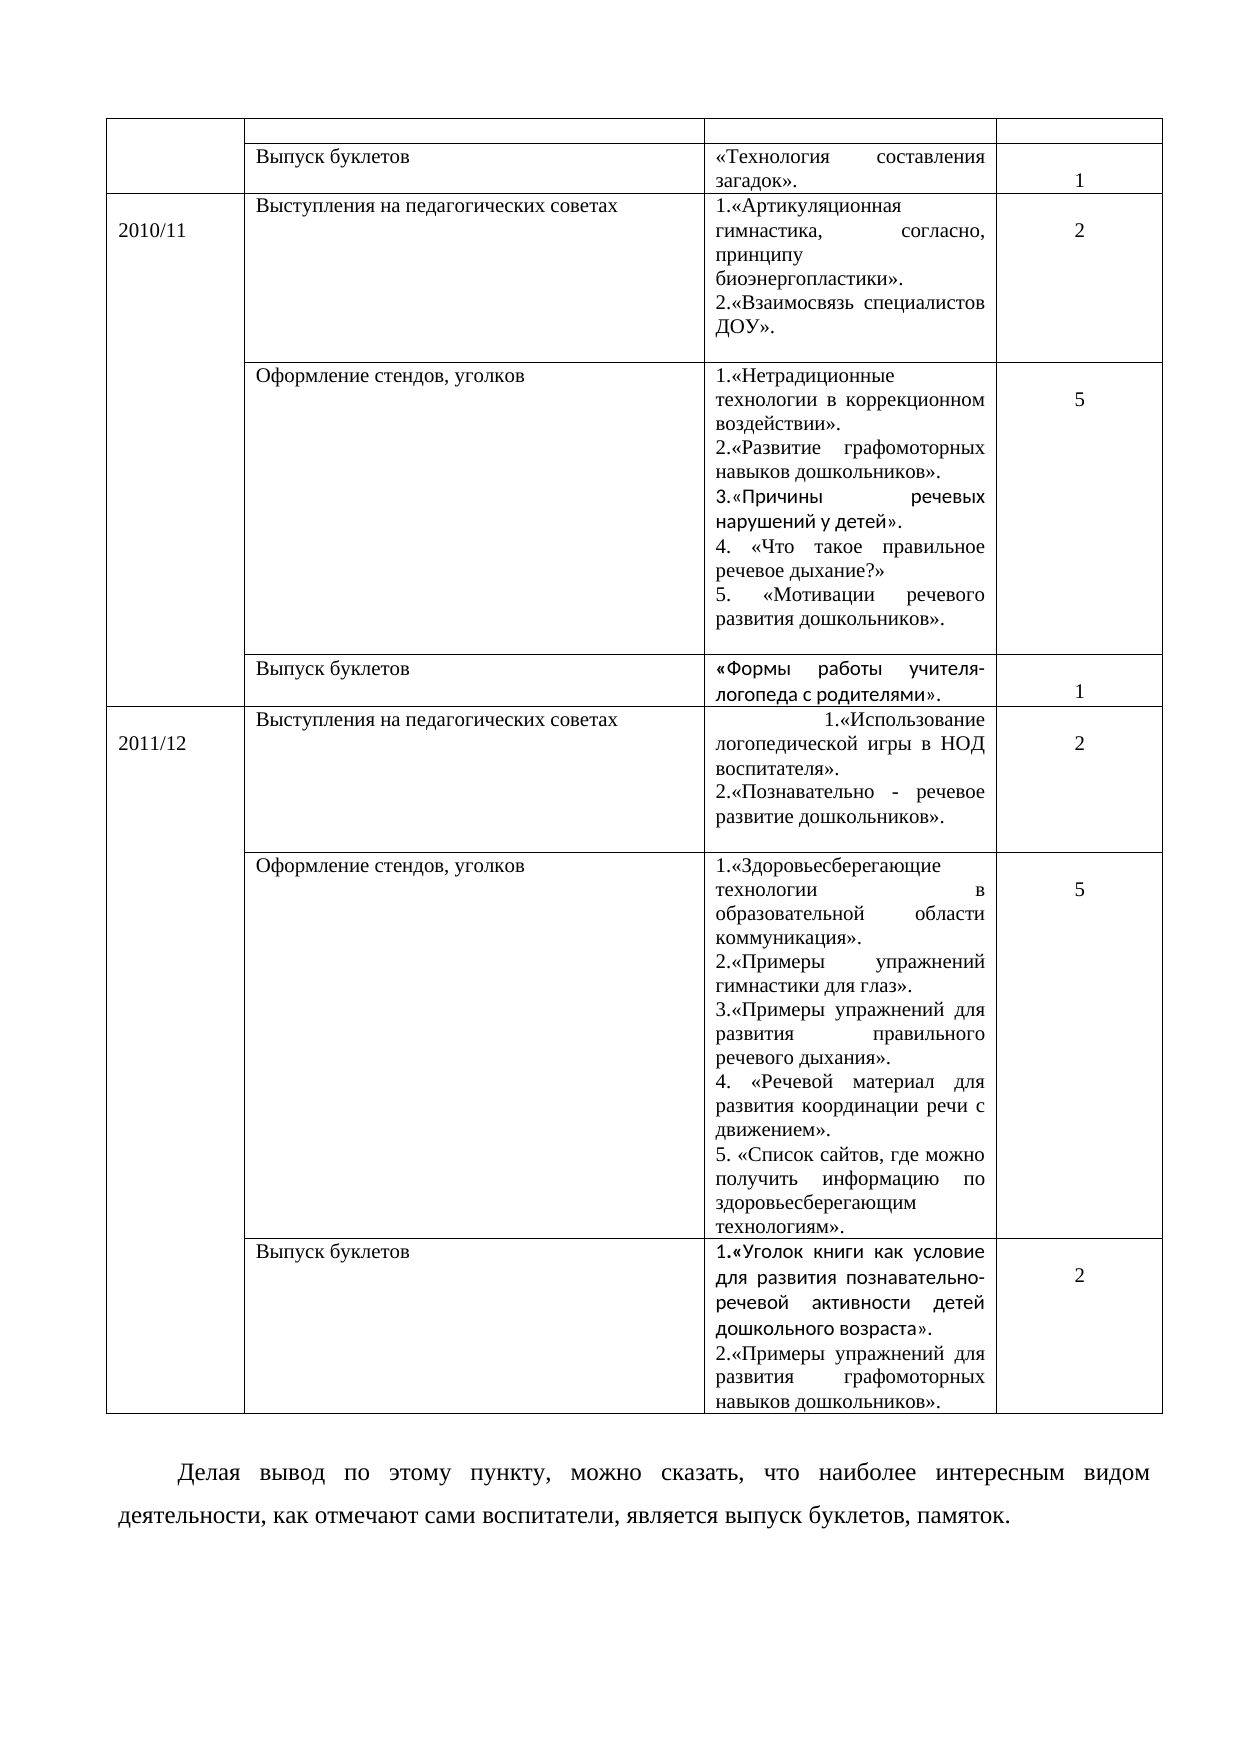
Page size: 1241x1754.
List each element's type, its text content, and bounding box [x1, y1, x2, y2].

table_cell Выпуск буклетов [245, 144, 704, 192]
table_cell Оформление стендов, уголков [245, 363, 704, 654]
table_cell 1.«Уголок книги как условие для развития познавательно-речевой активности детей дошкольного возраста». 2.«Примеры упражнений для развития графомоторных навыков дошкольников». [705, 1239, 996, 1413]
text Делая вывод по этому пункту, можно сказать, что наиболее интересным видом деятельности, как отмечают сами воспитатели, является выпуск буклетов, памяток. [118, 1457, 1152, 1529]
table_cell 2010/11 [107, 194, 244, 706]
table_cell «Формы работы учителя-логопеда с родителями». [705, 655, 996, 706]
table_cell 4 [997, 119, 1162, 143]
table_cell 1.«Использование логопедической игры в НОД воспитателя». 2.«Познавательно - речевое развитие дошкольников». [705, 707, 996, 852]
table_cell 5 [997, 853, 1162, 1238]
table_cell 2 [997, 194, 1162, 362]
table_cell Выпуск буклетов [245, 1239, 704, 1413]
table_cell Оформление стендов, уголков [245, 853, 704, 1238]
table_cell Выпуск буклетов [245, 655, 704, 706]
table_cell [705, 119, 996, 143]
table_cell 1.«Артикуляционная гимнастика, согласно, принципу биоэнергопластики». 2.«Взаимосвязь специалистов ДОУ». [705, 194, 996, 362]
table_cell Выступления на педагогических советах [245, 194, 704, 362]
table_cell Выступления на педагогических советах [245, 707, 704, 852]
table_cell 2 [997, 707, 1162, 852]
table_cell «Технология составления загадок». [705, 144, 996, 192]
table_cell 1.«Здоровьесберегающие технологии в образовательной области коммуникация». 2.«Примеры упражнений гимнастики для глаз». 3.«Примеры упражнений для развития правильного речевого дыхания». 4. «Речевой материал для развития координации речи с движением». 5. «Список сайтов, где можно получить информацию по здоровьесберегающим технологиям». [705, 853, 996, 1238]
table_cell 5 [997, 363, 1162, 654]
table_cell 1 [997, 655, 1162, 706]
table_cell 1 [997, 144, 1162, 192]
table_cell 2 [997, 1239, 1162, 1413]
table_cell 2011/12 [107, 707, 244, 1413]
table_cell 1.«Нетрадиционные технологии в коррекционном воздействии». 2.«Развитие графомоторных навыков дошкольников». 3.«Причины речевых нарушений у детей». 4. «Что такое правильное речевое дыхание?» 5. «Мотивации речевого развития дошкольников». [705, 363, 996, 654]
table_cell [245, 119, 704, 143]
